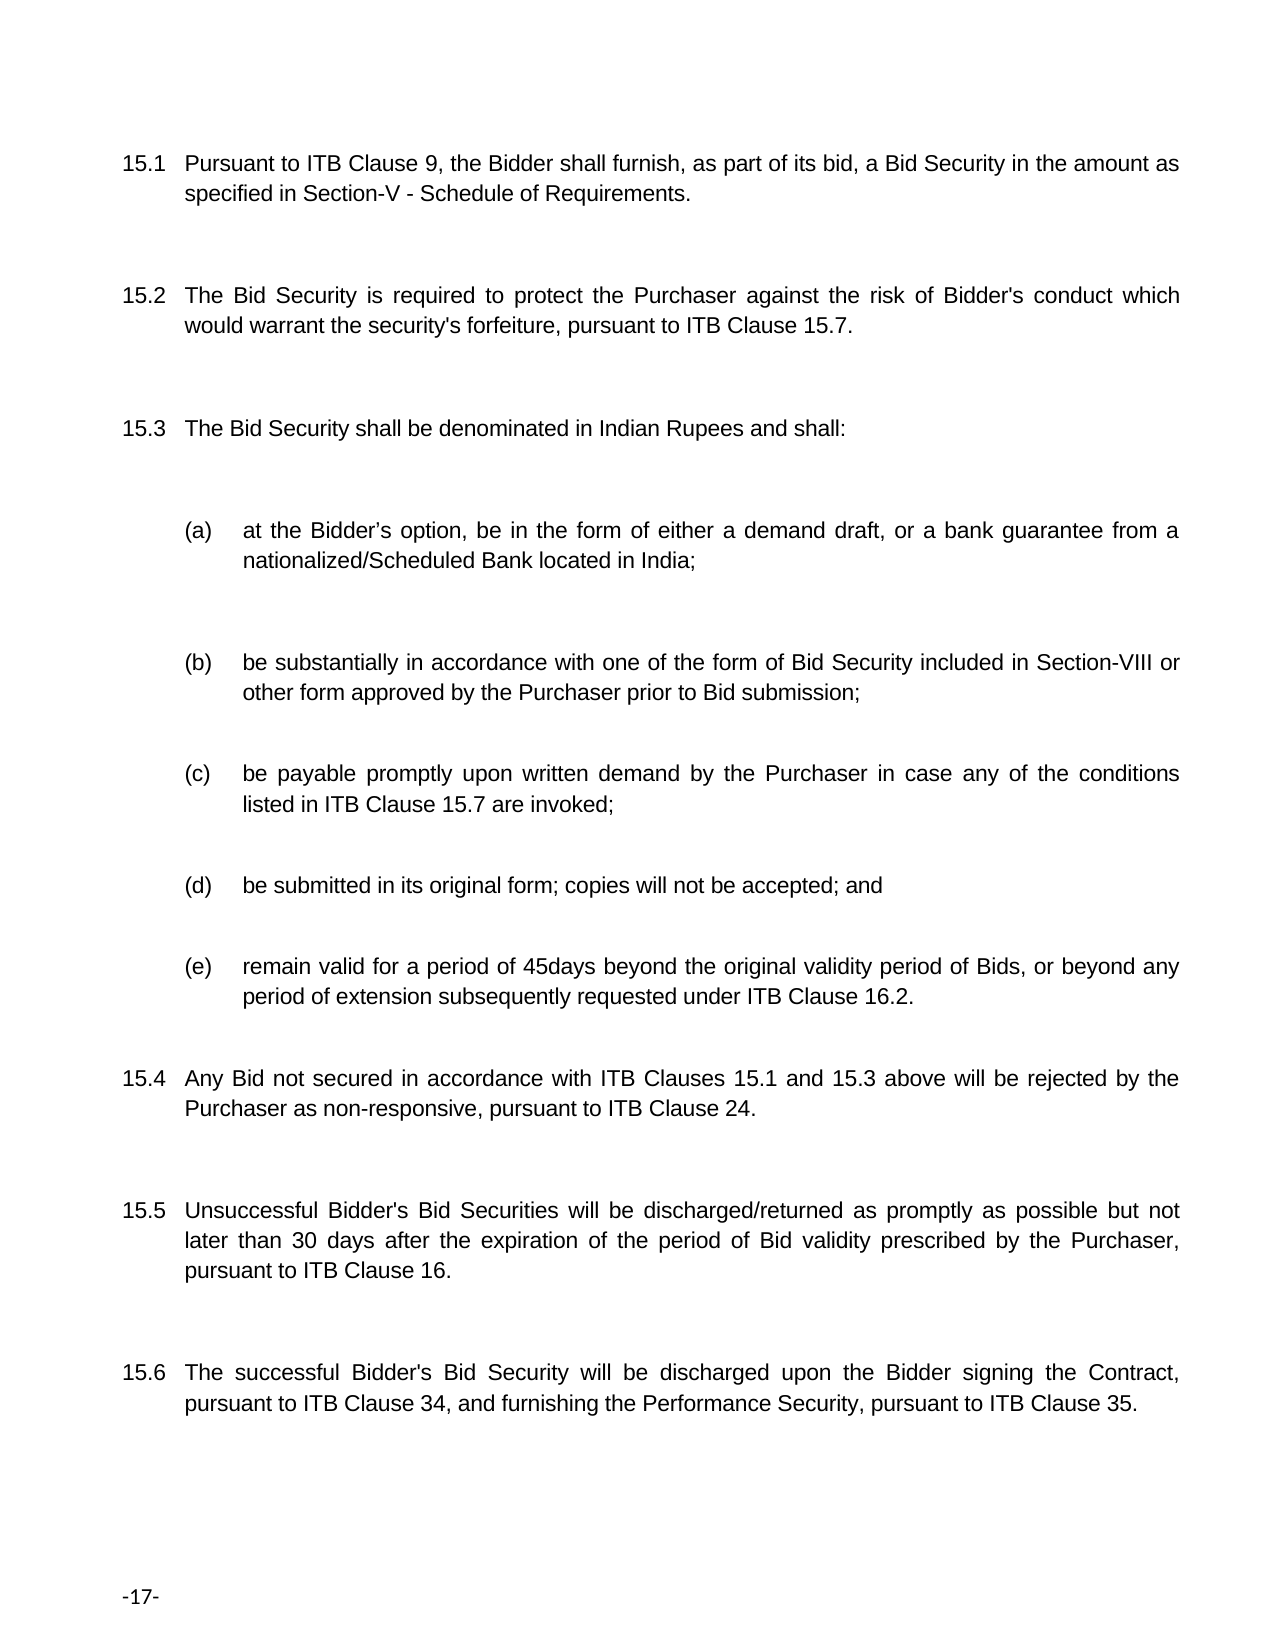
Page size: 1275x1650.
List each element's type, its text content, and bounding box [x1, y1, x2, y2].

text 15.1 Pursuant to ITB Clause 9, the Bidder shall furnish, as part of its bid, a Bid Security in the amount as specified in Section-V - Schedule of Requirements. [122, 150, 1181, 207]
text 15.5 Unsuccessful Bidder's Bid Securities will be discharged/returned as promptly as possible but not later than 30 days after the expiration of the period of Bid validity prescribed by the Purchaser, pursuant to ITB Clause 16. [122, 1197, 1181, 1284]
text 15.3 The Bid Security shall be denominated in Indian Rupees and shall: [122, 414, 1181, 441]
text 15.4 Any Bid not secured in accordance with ITB Clauses 15.1 and 15.3 above will be rejected by the Purchaser as non-responsive, pursuant to ITB Clause 24. [122, 1064, 1181, 1121]
list be substantially in accordance with one of the form of Bid Security included in Section-VIII or other form approved by the Purchaser prior to Bid submission; [184, 649, 1181, 706]
list remain valid for a period of 45days beyond the original validity period of Bids, or beyond any period of extension subsequently requested under ITB Clause 16.2. [184, 953, 1181, 1010]
text (a) at the Bidder’s option, be in the form of either a demand draft, or a bank guarantee from a nationalized/Scheduled Bank located in India; [122, 517, 1181, 573]
list be payable promptly upon written demand by the Purchaser in case any of the conditions listed in ITB Clause 15.7 are invoked; [184, 760, 1181, 817]
text 15.2 The Bid Security is required to protect the Purchaser against the risk of Bidder's conduct which would warrant the security's forfeiture, pursuant to ITB Clause 15.7. [122, 282, 1181, 339]
text 15.6 The successful Bidder's Bid Security will be discharged upon the Bidder signing the Contract, pursuant to ITB Clause 34, and furnishing the Performance Security, pursuant to ITB Clause 35. [122, 1359, 1181, 1416]
list be submitted in its original form; copies will not be accepted; and [184, 872, 1181, 898]
